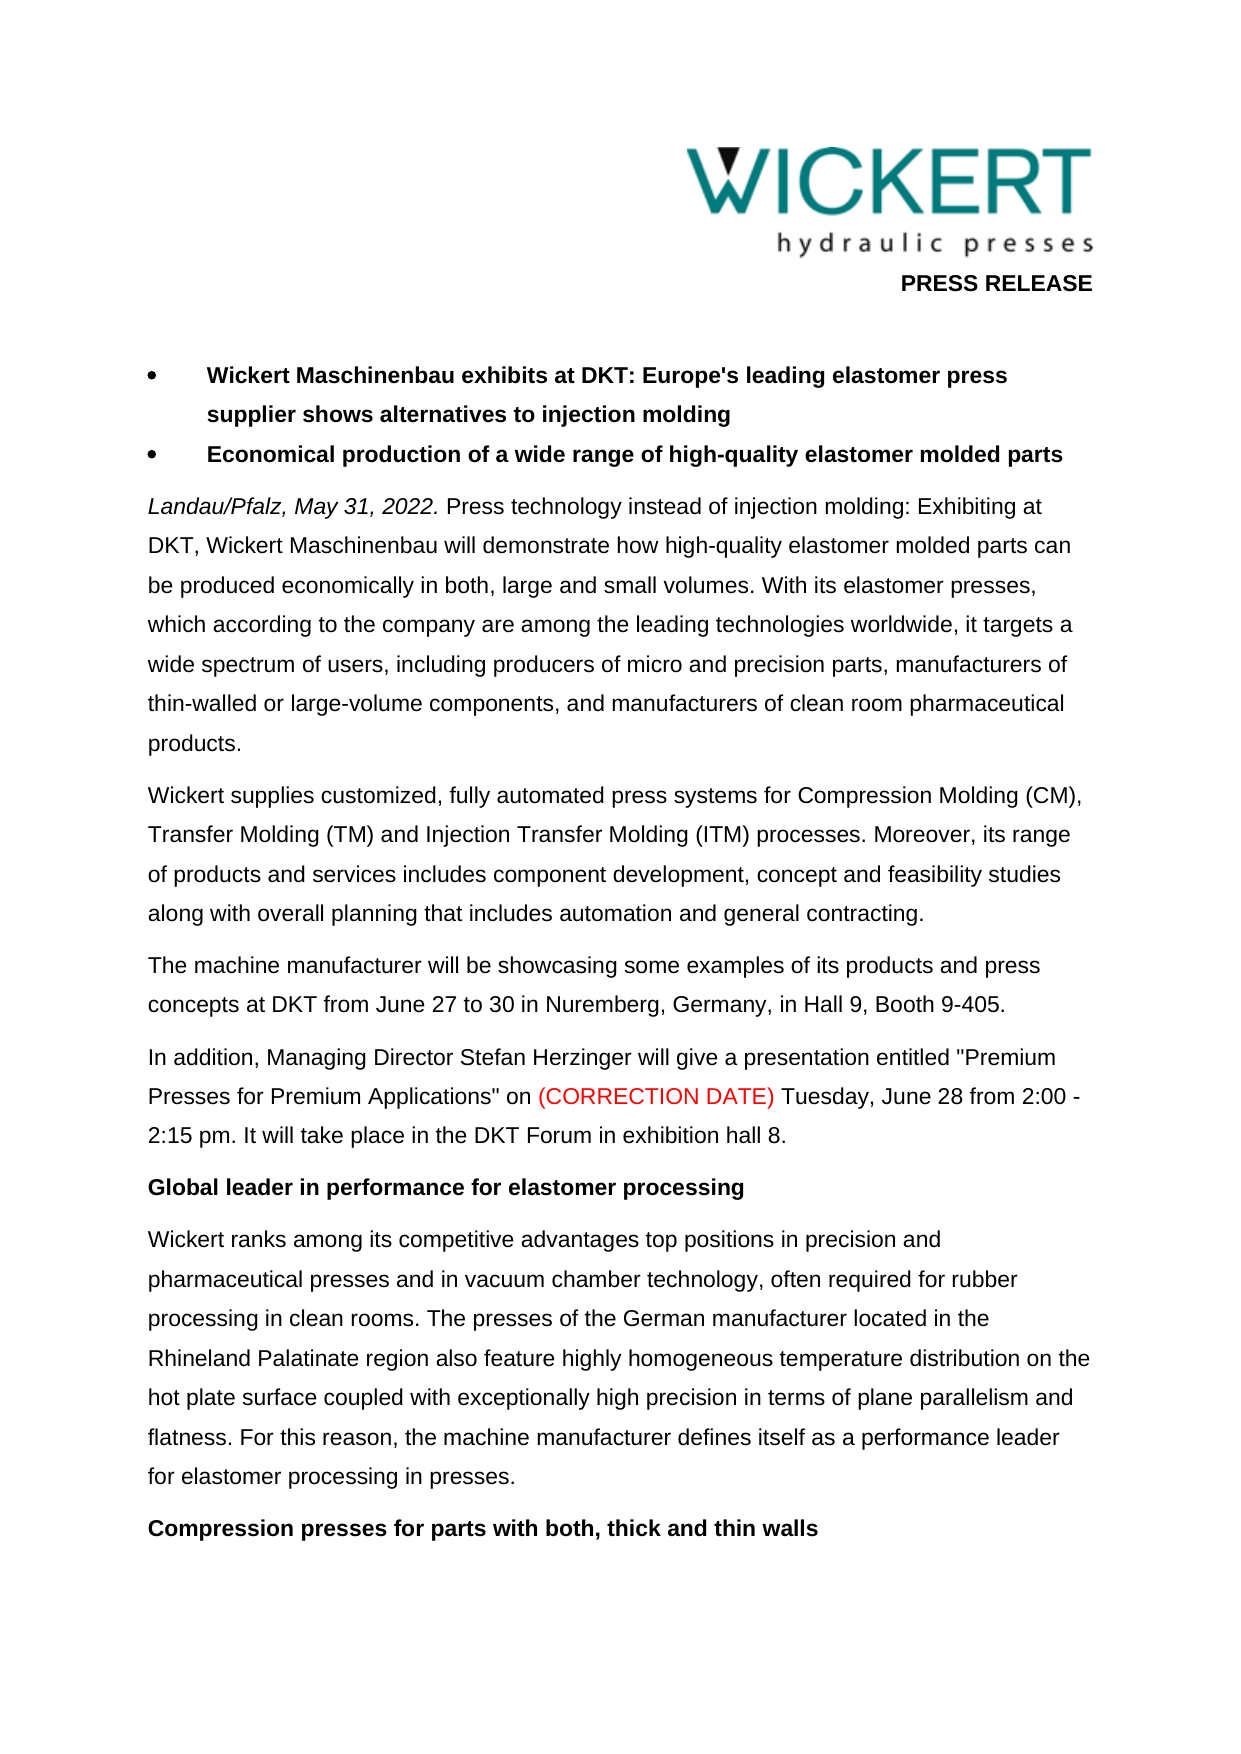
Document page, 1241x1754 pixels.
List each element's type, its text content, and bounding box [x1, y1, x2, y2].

picture [686, 147, 1093, 258]
list Wickert Maschinenbau exhibits at DKT: Europe's leading elastomer press supplier shows alternatives to injection molding [148, 362, 1093, 428]
text PRESS RELEASE [148, 270, 1093, 297]
list Economical production of a wide range of high-quality elastomer molded parts [148, 441, 1093, 467]
text In addition, Managing Director Stefan Herzinger will give a presentation entitled "Premium Presses for Premium Applications" on (CORRECTION DATE) Tuesday, June 28 from 2:00 - 2:15 pm. It will take place in the DKT Forum in exhibition hall 8. [148, 1043, 1093, 1149]
text Wickert supplies customized, fully automated press systems for Compression Molding (CM), Transfer Molding (TM) and Injection Transfer Molding (ITM) processes. Moreover, its range of products and services includes component development, concept and feasibility studies along with overall planning that includes automation and general contracting. [148, 782, 1093, 926]
text Landau/Pfalz, May 31, 2022. Press technology instead of injection molding: Exhibiting at DKT, Wickert Maschinenbau will demonstrate how high-quality elastomer molded parts can be produced economically in both, large and small volumes. With its elastomer presses, which according to the company are among the leading technologies worldwide, it targets a wide spectrum of users, including producers of micro and precision parts, manufacturers of thin-walled or large-volume components, and manufacturers of clean room pharmaceutical products. [148, 493, 1093, 756]
text Wickert ranks among its competitive advantages top positions in precision and pharmaceutical presses and in vacuum chamber technology, often required for rubber processing in clean rooms. The presses of the German manufacturer located in the Rhineland Palatinate region also feature highly homogeneous temperature distribution on the hot plate surface coupled with exceptionally high precision in terms of plane parallelism and flatness. For this reason, the machine manufacturer defines itself as a performance leader for elastomer processing in presses. [148, 1226, 1093, 1489]
text Compression presses for parts with both, thick and thin walls [148, 1515, 1093, 1542]
text The machine manufacturer will be showcasing some examples of its products and press concepts at DKT from June 27 to 30 in Nuremberg, Germany, in Hall 9, Booth 9-405. [148, 952, 1093, 1018]
text Global leader in performance for elastomer processing [148, 1174, 1093, 1201]
